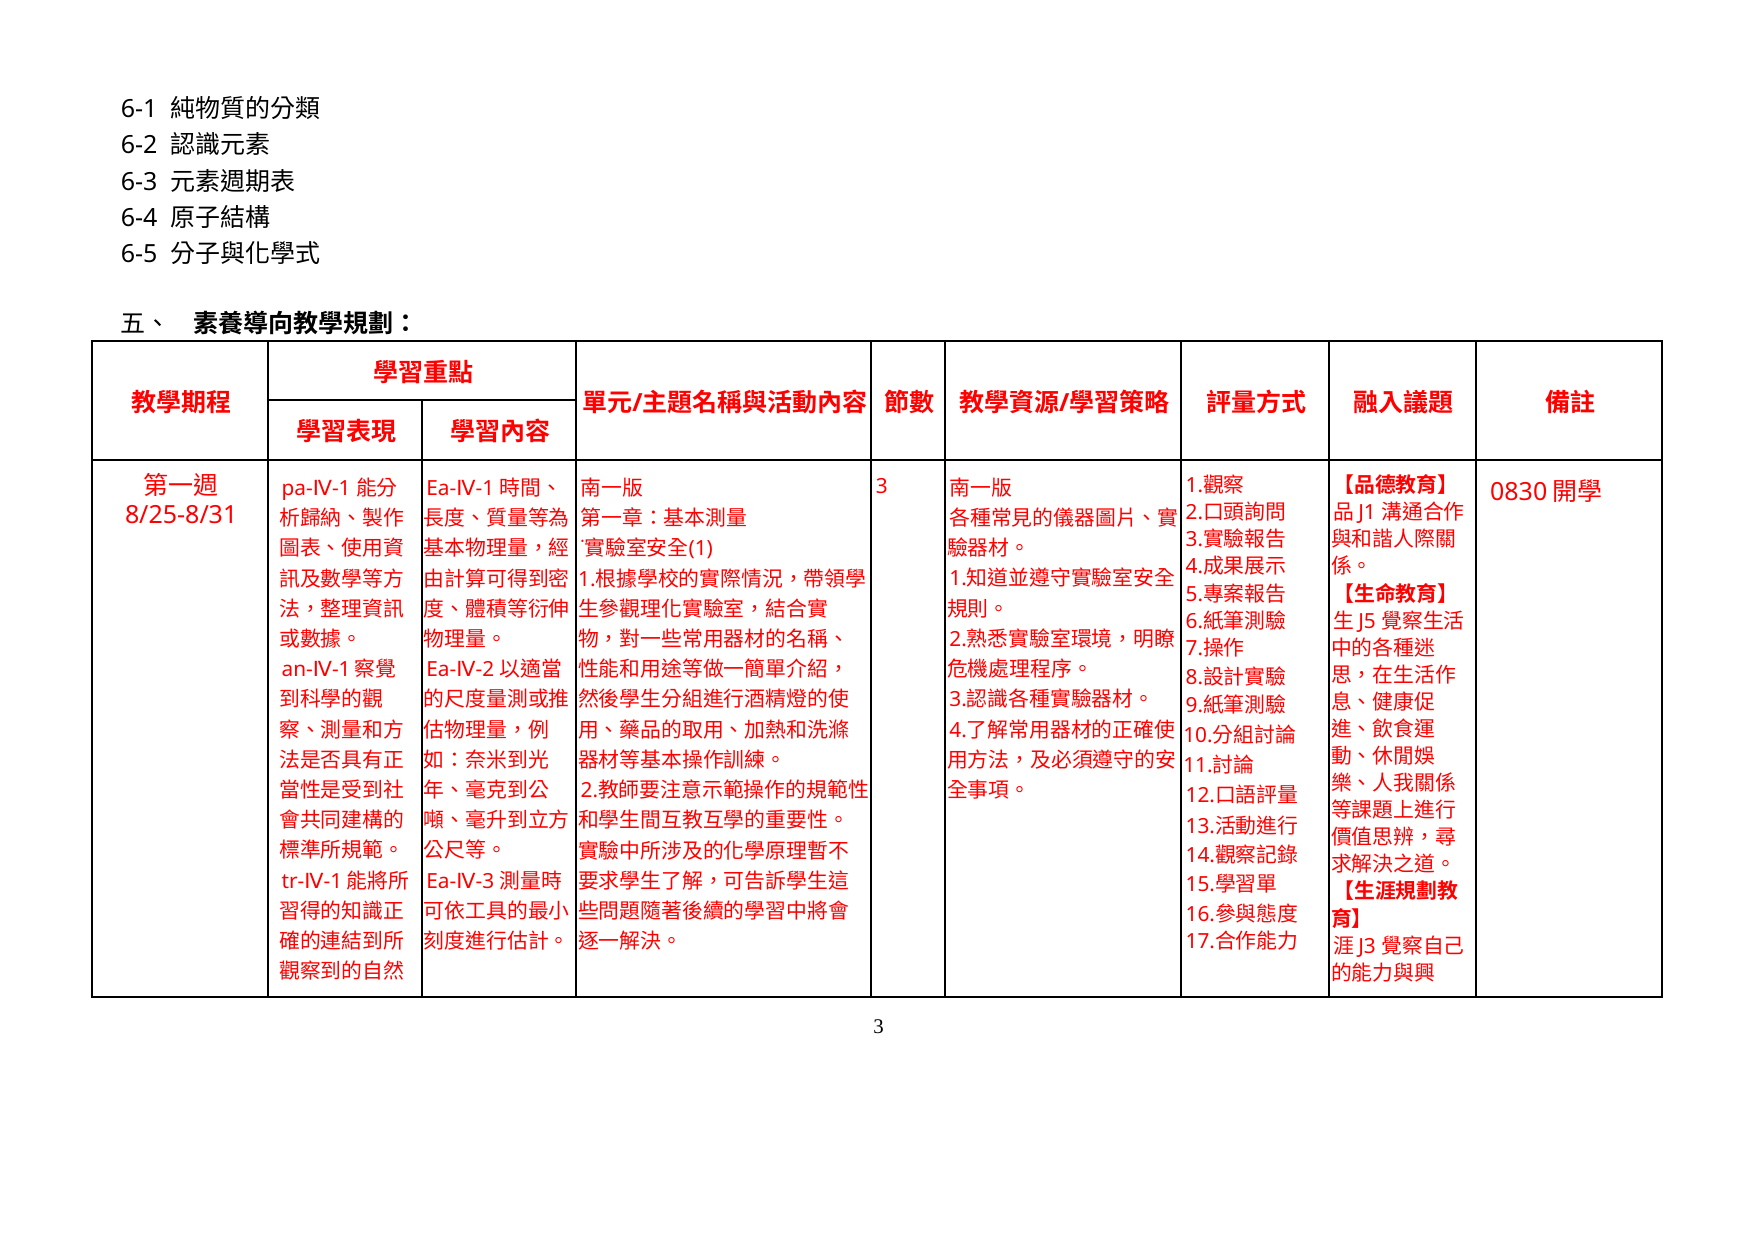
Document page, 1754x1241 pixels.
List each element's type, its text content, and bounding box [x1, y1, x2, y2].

table_header 單元/主題名稱與活動內容 [577, 342, 870, 458]
table_cell 0830開學 [1477, 461, 1661, 996]
table_header 節數 [872, 342, 944, 458]
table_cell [946, 461, 1180, 996]
table_header 評量方式 [1182, 342, 1328, 458]
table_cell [577, 461, 870, 996]
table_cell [269, 461, 421, 996]
table_cell 學習內容 [423, 401, 575, 458]
text 6-3 元素週期表 [118, 161, 1636, 197]
table_header 教學期程 [93, 342, 267, 458]
list 素養導向教學規劃： [121, 304, 1636, 340]
table_header 融入議題 [1330, 342, 1475, 458]
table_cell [423, 461, 575, 996]
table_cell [1330, 461, 1475, 996]
text 6-4 原子結構 [118, 197, 1636, 234]
table_cell 學習表現 [269, 401, 421, 458]
table_header 教學資源/學習策略 [946, 342, 1180, 458]
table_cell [1182, 461, 1328, 996]
table_cell 3 [872, 461, 944, 996]
table_header 備註 [1477, 342, 1661, 458]
table_cell 第一週 8/25-8/31 [93, 461, 267, 996]
text 6-5 分子與化學式 [118, 234, 1636, 270]
text 6-2 認識元素 [118, 125, 1636, 161]
text 6-1 純物質的分類 [118, 89, 1636, 125]
table_header 學習重點 [269, 342, 575, 399]
